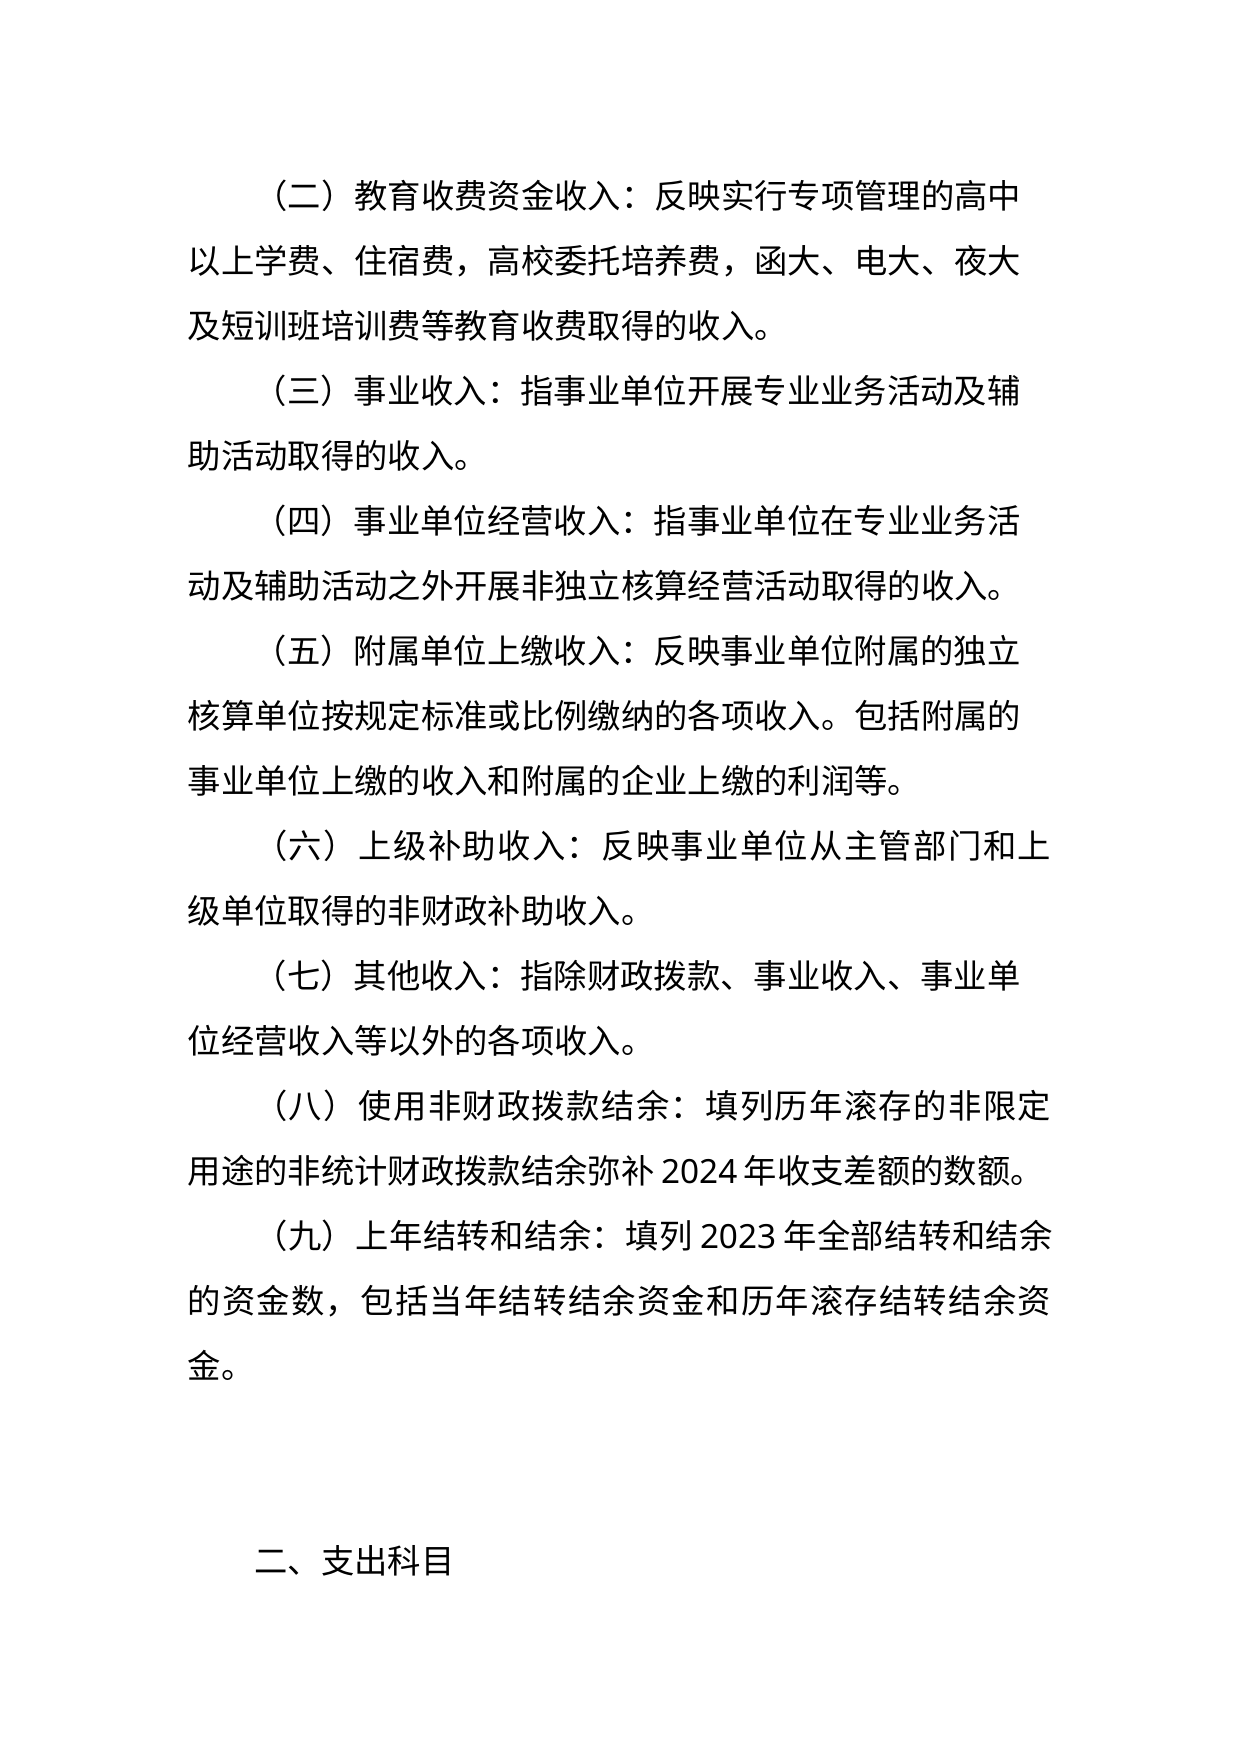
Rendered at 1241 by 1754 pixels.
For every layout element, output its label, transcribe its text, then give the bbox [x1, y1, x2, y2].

text 二、支出科目 [187, 1527, 1053, 1592]
list 教育收费资金收入：反映实行专项管理的高中以上学费、住宿费，高校委托培养费，函大、电大、夜大及短训班培训费等教育收费取得的收入。 [187, 162, 1053, 357]
text （三）事业收入：指事业单位开展专业业务活动及辅助活动取得的收入。 [187, 357, 1053, 487]
text （九）上年结转和结余：填列2023年全部结转和结余的资金数，包括当年结转结余资金和历年滚存结转结余资金。 [187, 1202, 1053, 1397]
text （六）上级补助收入：反映事业单位从主管部门和上级单位取得的非财政补助收入。 [187, 812, 1053, 942]
text （七）其他收入：指除财政拨款、事业收入、事业单位经营收入等以外的各项收入。 [187, 942, 1053, 1072]
text （五）附属单位上缴收入：反映事业单位附属的独立核算单位按规定标准或比例缴纳的各项收入。包括附属的事业单位上缴的收入和附属的企业上缴的利润等。 [187, 617, 1053, 812]
text （四）事业单位经营收入：指事业单位在专业业务活动及辅助活动之外开展非独立核算经营活动取得的收入。 [187, 487, 1053, 617]
text （八）使用非财政拨款结余：填列历年滚存的非限定用途的非统计财政拨款结余弥补2024年收支差额的数额。 [187, 1072, 1053, 1202]
